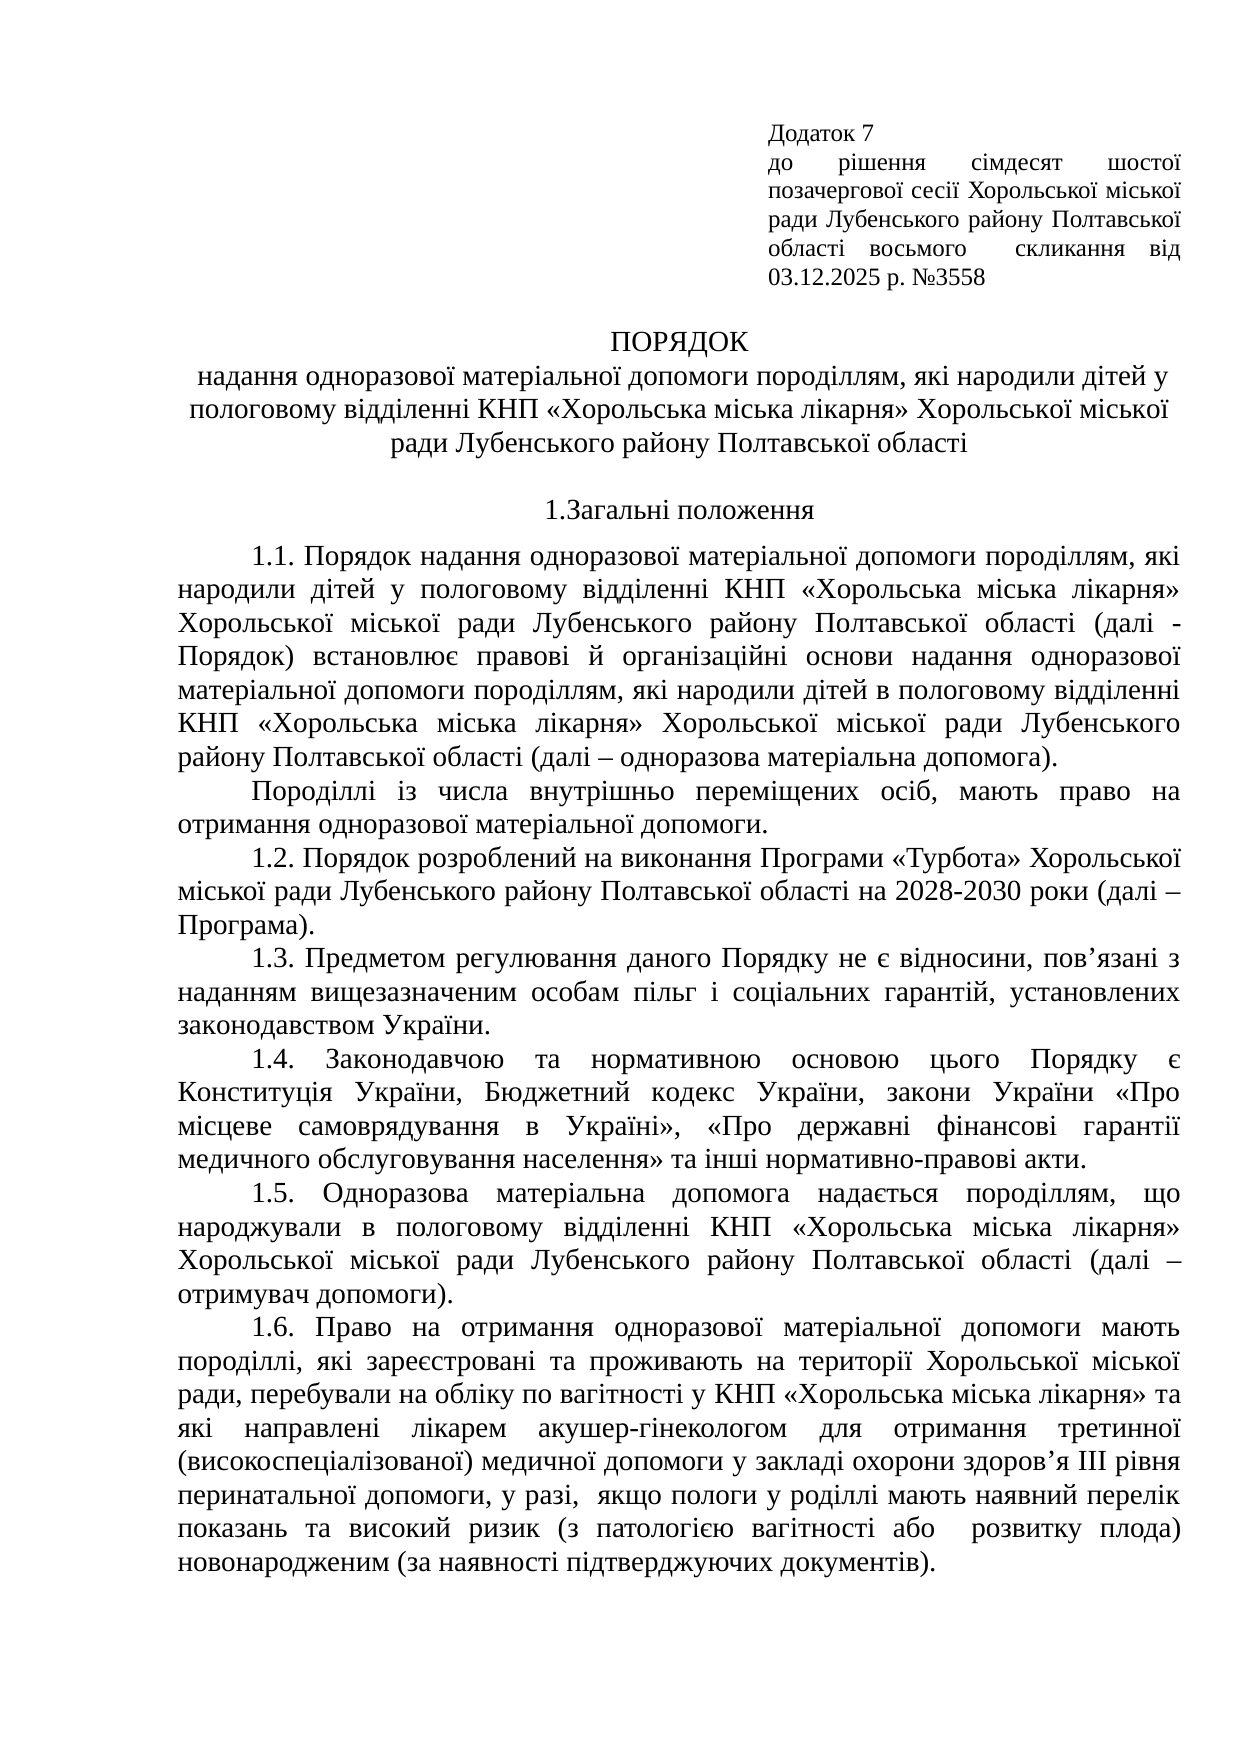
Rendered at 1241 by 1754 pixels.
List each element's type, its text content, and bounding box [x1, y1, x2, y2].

text 1.Загальні положення [177, 492, 1181, 525]
text до рішення сімдесят шостої позачергової сесії Хорольської міської ради Лубенського району Полтавської області восьмого скликання від 03.12.2025 р. №3558 [768, 147, 1181, 291]
text Породіллі із числа внутрішньо переміщених осіб, мають право на отримання одноразової матеріальної допомоги. [177, 773, 1181, 840]
text надання одноразової матеріальної допомоги породіллям, які народили дітей у пологовому відділенні КНП «Хорольська міська лікарня» Хорольської міської ради Лубенського району Полтавської області [177, 358, 1181, 458]
text 1.5. Одноразова матеріальна допомога надається породіллям, що народжували в пологовому відділенні КНП «Хорольська міська лікарня» Хорольської міської ради Лубенського району Полтавської області (далі – отримувач допомоги). [177, 1175, 1181, 1309]
text 1.6. Право на отримання одноразової матеріальної допомоги мають породіллі, які зареєстровані та проживають на території Хорольської міської ради, перебували на обліку по вагітності у КНП «Хорольська міська лікарня» та які направлені лікарем акушер-гінекологом для отримання третинної (високоспеціалізованої) медичної допомоги у закладі охорони здоров’я III рівня перинатальної допомоги, у разі, якщо пологи у роділлі мають наявний перелік показань та високий ризик (з патологією вагітності або розвитку плода) новонародженим (за наявності підтверджуючих документів). [177, 1309, 1181, 1578]
text 1.4. Законодавчою та нормативною основою цього Порядку є Конституція України, Бюджетний кодекс України, закони України «Про місцеве самоврядування в Україні», «Про державні фінансові гарантії медичного обслуговування населення» та інші нормативно-правові акти. [177, 1041, 1181, 1175]
text 1.2. Порядок розроблений на виконання Програми «Турбота» Хорольської міської ради Лубенського району Полтавської області на 2028-2030 роки (далі – Програма). [177, 840, 1181, 940]
text 1.1. Порядок надання одноразової матеріальної допомоги породіллям, які народили дітей у пологовому відділенні КНП «Хорольська міська лікарня» Хорольської міської ради Лубенського району Полтавської області (далі - Порядок) встановлює правові й організаційні основи надання одноразової матеріальної допомоги породіллям, які народили дітей в пологовому відділенні КНП «Хорольська міська лікарня» Хорольської міської ради Лубенського району Полтавської області (далі – одноразова матеріальна допомога). [177, 538, 1181, 773]
text 1.3. Предметом регулювання даного Порядку не є відносини, пов’язані з наданням вищезазначеним особам пільг і соціальних гарантій, установлених законодавством України. [177, 940, 1181, 1041]
text ПОРЯДОК [177, 324, 1181, 358]
text Додаток 7 [768, 118, 1181, 147]
